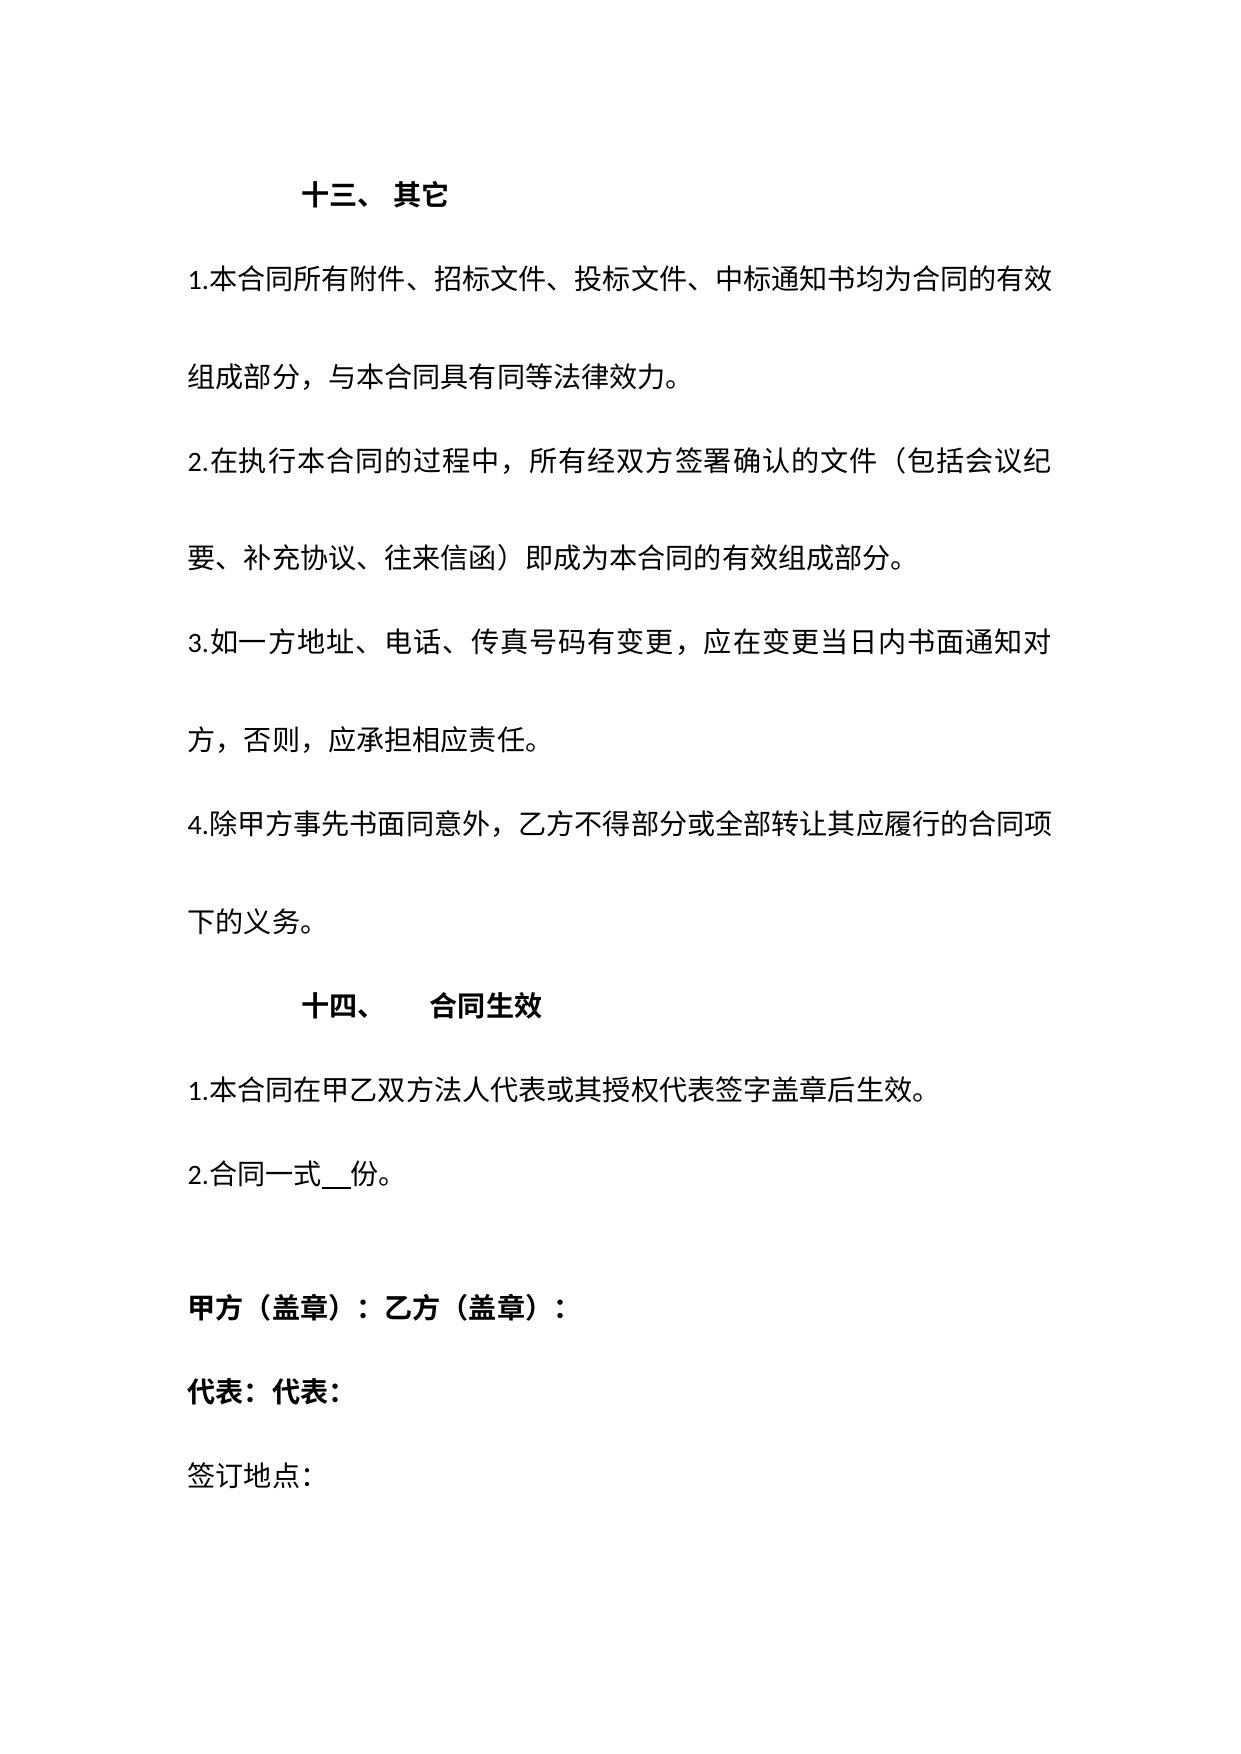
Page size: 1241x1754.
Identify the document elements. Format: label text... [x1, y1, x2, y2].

text 代表：代表： [187, 1359, 1053, 1424]
text 3.如一方地址、电话、传真号码有变更，应在变更当日内书面通知对方，否则，应承担相应责任。 [187, 609, 1053, 772]
text 签订地点： [187, 1443, 1053, 1508]
text 1.本合同所有附件、招标文件、投标文件、中标通知书均为合同的有效组成部分，与本合同具有同等法律效力。 [187, 246, 1053, 409]
text 十三、 其它 [301, 162, 1053, 227]
text 十四、 合同生效 [301, 973, 1053, 1038]
text 甲方（盖章）：乙方（盖章）： [187, 1275, 1053, 1340]
text 2.合同一式 份。 [187, 1141, 1053, 1206]
text 4.除甲方事先书面同意外，乙方不得部分或全部转让其应履行的合同项下的义务。 [187, 791, 1053, 954]
text 1.本合同在甲乙双方法人代表或其授权代表签字盖章后生效。 [187, 1057, 1053, 1122]
text 2.在执行本合同的过程中，所有经双方签署确认的文件（包括会议纪要、补充协议、往来信函）即成为本合同的有效组成部分。 [187, 428, 1053, 590]
